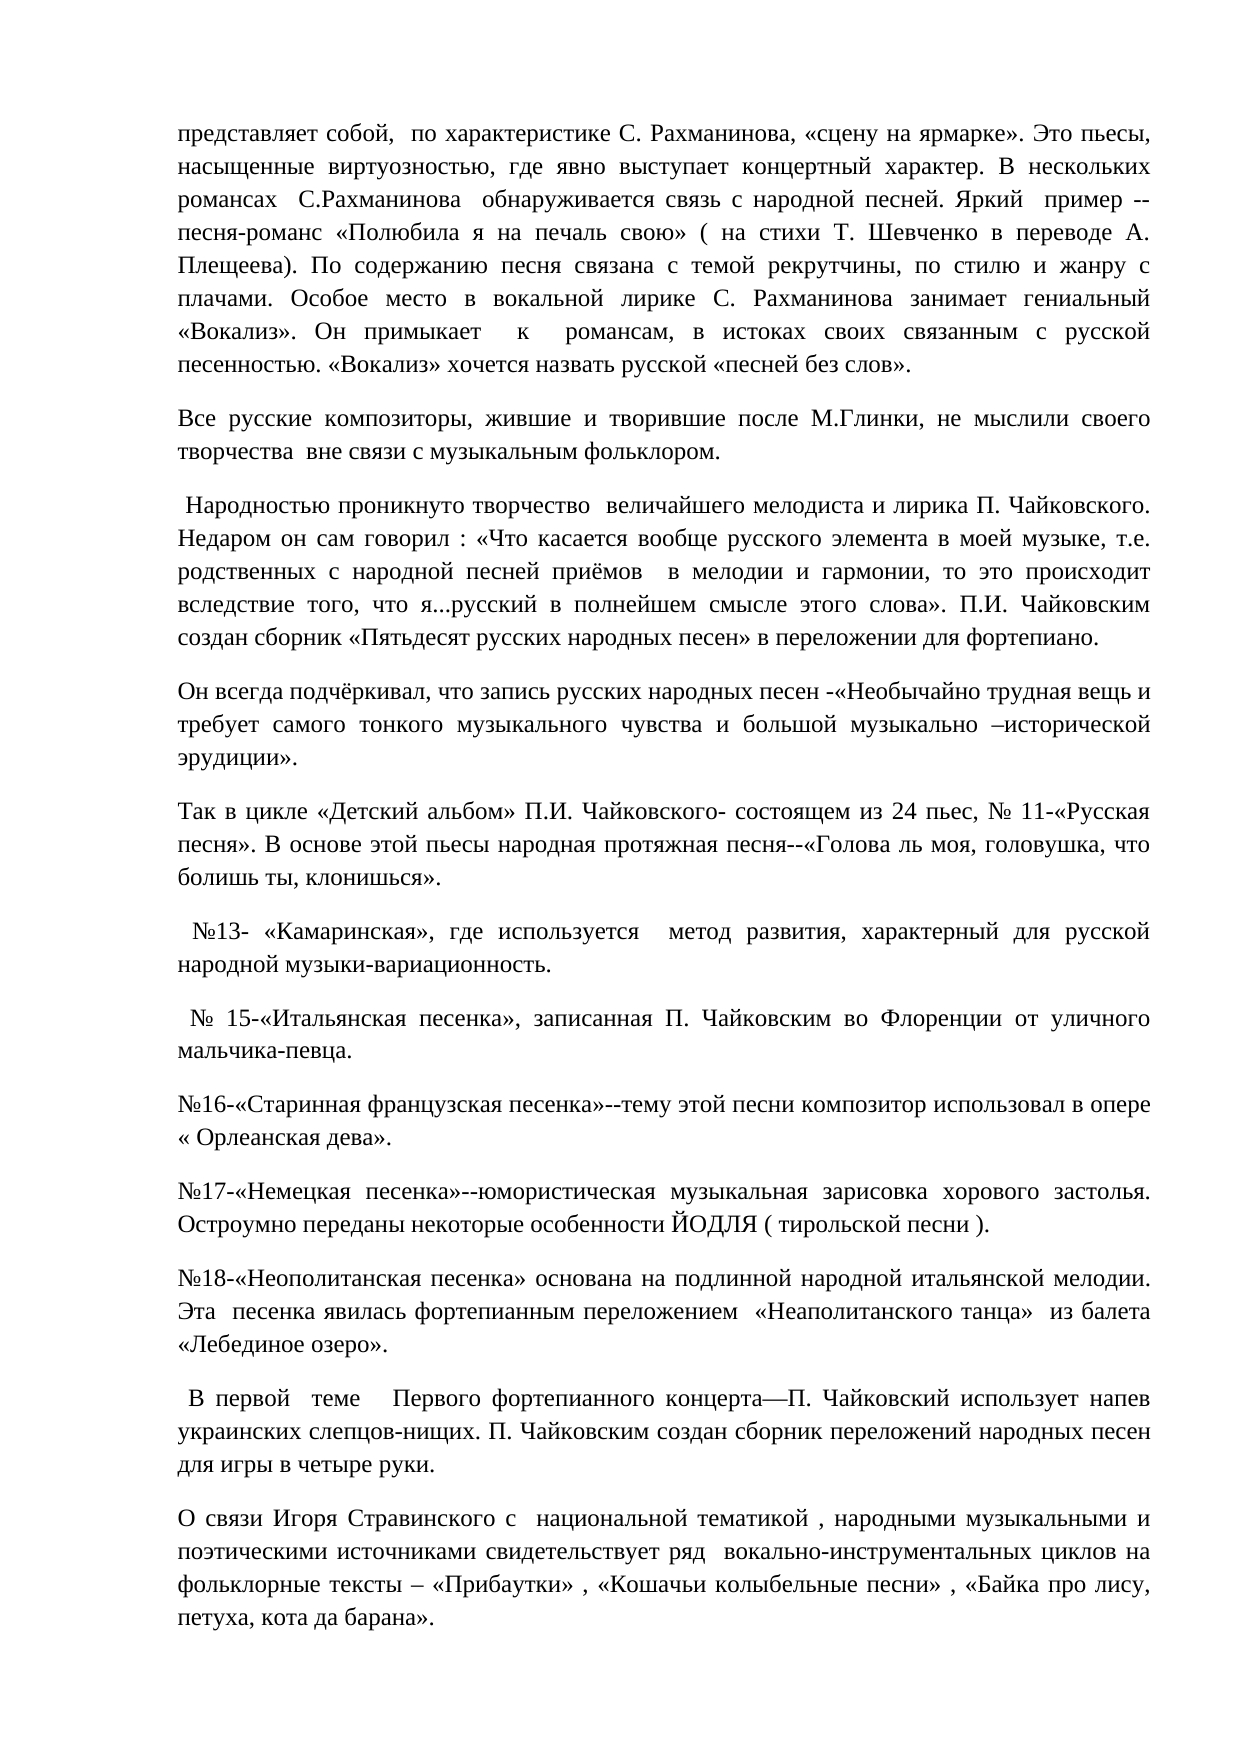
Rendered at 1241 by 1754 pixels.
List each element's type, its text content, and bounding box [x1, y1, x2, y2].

text №18-«Неополитанская песенка» основана на подлинной народной итальянской мелодии. Эта песенка явилась фортепианным переложением «Неаполитанского танца» из балета «Лебединое озеро». [177, 1263, 1152, 1358]
text №13- «Камаринская», где используется метод развития, характерный для русской народной музыки-вариационность. [177, 916, 1152, 977]
text Все русские композиторы, жившие и творившие после М.Глинки, не мыслили своего творчества вне связи с музыкальным фольклором. [177, 403, 1152, 465]
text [177, 118, 1152, 378]
text Он всегда подчёркивал, что запись русских народных песен -«Необычайно трудная вещь и требует самого тонкого музыкального чувства и большой музыкально –исторической эрудиции». [177, 676, 1152, 771]
text Так в цикле «Детский альбом» П.И. Чайковского- состоящем из 24 пьес, № 11-«Русская песня». В основе этой пьесы народная протяжная песня--«Голова ль моя, головушка, что болишь ты, клонишься». [177, 796, 1152, 891]
text В первой теме Первого фортепианного концерта—П. Чайковский использует напев украинских слепцов-нищих. П. Чайковским создан сборник переложений народных песен для игры в четыре руки. [177, 1383, 1152, 1478]
text № 15-«Итальянская песенка», записанная П. Чайковским во Флоренции от уличного мальчика-певца. [177, 1003, 1152, 1064]
text №16-«Старинная французская песенка»--тему этой песни композитор использовал в опере « Орлеанская дева». [177, 1089, 1152, 1151]
text №17-«Немецкая песенка»--юмористическая музыкальная зарисовка хорового застолья. Остроумно переданы некоторые особенности ЙОДЛЯ ( тирольской песни ). [177, 1176, 1152, 1238]
text Народностью проникнуто творчество величайшего мелодиста и лирика П. Чайковского. Недаром он сам говорил : «Что касается вообще русского элемента в моей музыке, т.е. родственных с народной песней приёмов в мелодии и гармонии, то это происходит вследствие того, что я...русский в полнейшем смысле этого слова». П.И. Чайковским создан сборник «Пятьдесят русских народных песен» в переложении для фортепиано. [177, 490, 1152, 651]
text О связи Игоря Стравинского с национальной тематикой , народными музыкальными и поэтическими источниками свидетельствует ряд вокально-инструментальных циклов на фольклорные тексты – «Прибаутки» , «Кошачьи колыбельные песни» , «Байка про лису, петуха, кота да барана». [177, 1503, 1152, 1631]
